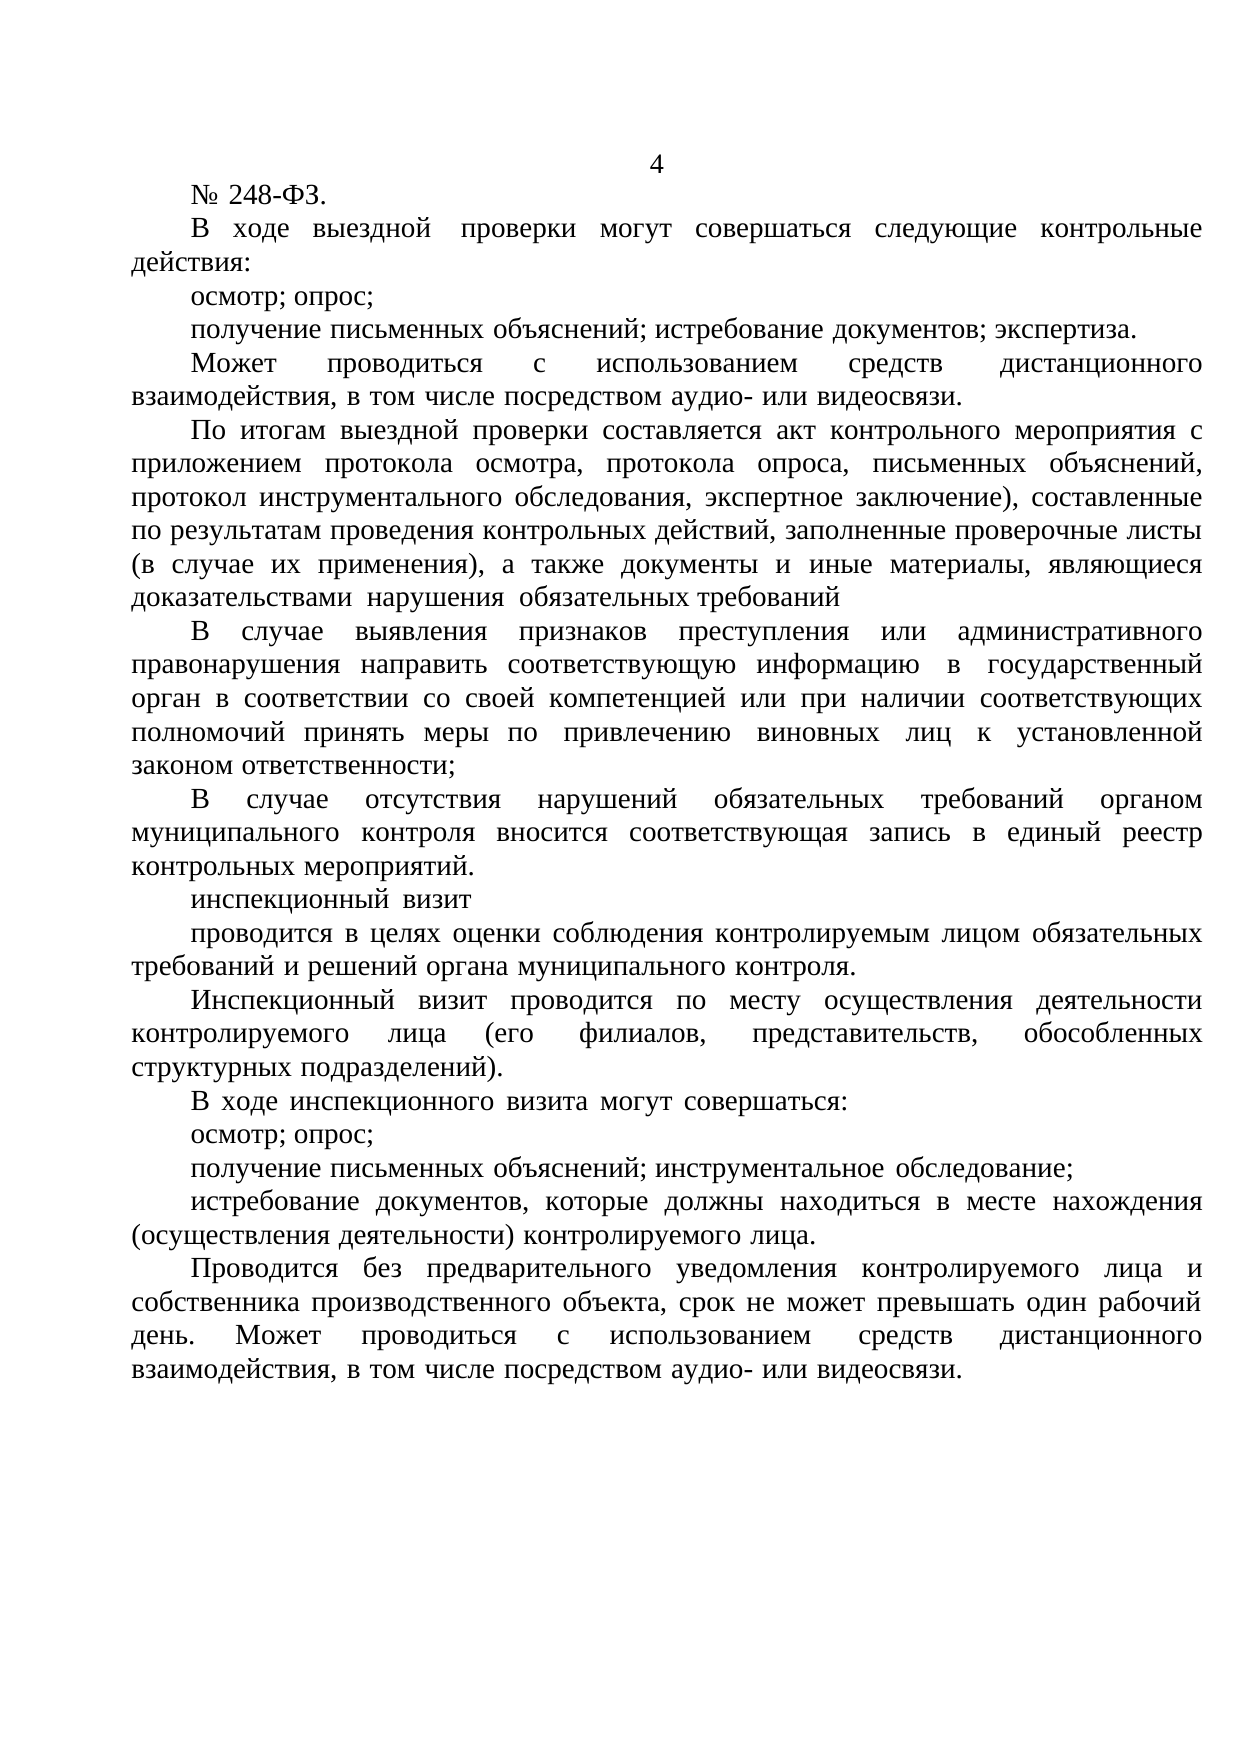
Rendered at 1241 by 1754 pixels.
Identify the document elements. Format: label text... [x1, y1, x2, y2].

text В случае отсутствия нарушений обязательных требований органом муниципального контроля вносится соответствующая запись в единый реестр контрольных мероприятий. [131, 781, 1203, 881]
text истребование документов, которые должны находиться в месте нахождения (осуществления деятельности) контролируемого лица. [131, 1183, 1203, 1250]
text осмотр; опрос; [131, 278, 1203, 311]
text По итогам выездной проверки составляется акт контрольного мероприятия с приложением протокола осмотра, протокола опроса, письменных объяснений, протокол инструментального обследования, экспертное заключение), составленные по результатам проведения контрольных действий, заполненные проверочные листы (в случае их применения), а также документы и иные материалы, являющиеся доказательствами нарушения обязательных требований [131, 412, 1203, 613]
text № 248-ФЗ. [131, 177, 1203, 211]
text получение письменных объяснений; истребование документов; экспертиза. [131, 311, 1203, 345]
text получение письменных объяснений; инструментальное обследование; [131, 1150, 1203, 1183]
text Может проводиться с использованием средств дистанционного взаимодействия, в том числе посредством аудио- или видеосвязи. [131, 345, 1203, 412]
text инспекционный визит [131, 881, 1203, 915]
text В ходе выездной проверки могут совершаться следующие контрольные действия: [131, 211, 1203, 278]
text проводится в целях оценки соблюдения контролируемым лицом обязательных требований и решений органа муниципального контроля. [131, 915, 1203, 982]
text осмотр; опрос; [131, 1116, 1203, 1150]
text В случае выявления признаков преступления или административного правонарушения направить соответствующую информацию в государственный орган в соответствии со своей компетенцией или при наличии соответствующих полномочий принять меры по привлечению виновных лиц к установленной законом ответственности; [131, 613, 1203, 781]
text Инспекционный визит проводится по месту осуществления деятельности контролируемого лица (его филиалов, представительств, обособленных структурных подразделений). [131, 982, 1203, 1083]
text Проводится без предварительного уведомления контролируемого лица и собственника производственного объекта, срок не может превышать один рабочий день. Может проводиться с использованием средств дистанционного взаимодействия, в том числе посредством аудио- или видеосвязи. [131, 1250, 1203, 1384]
text В ходе инспекционного визита могут совершаться: [131, 1083, 1203, 1116]
